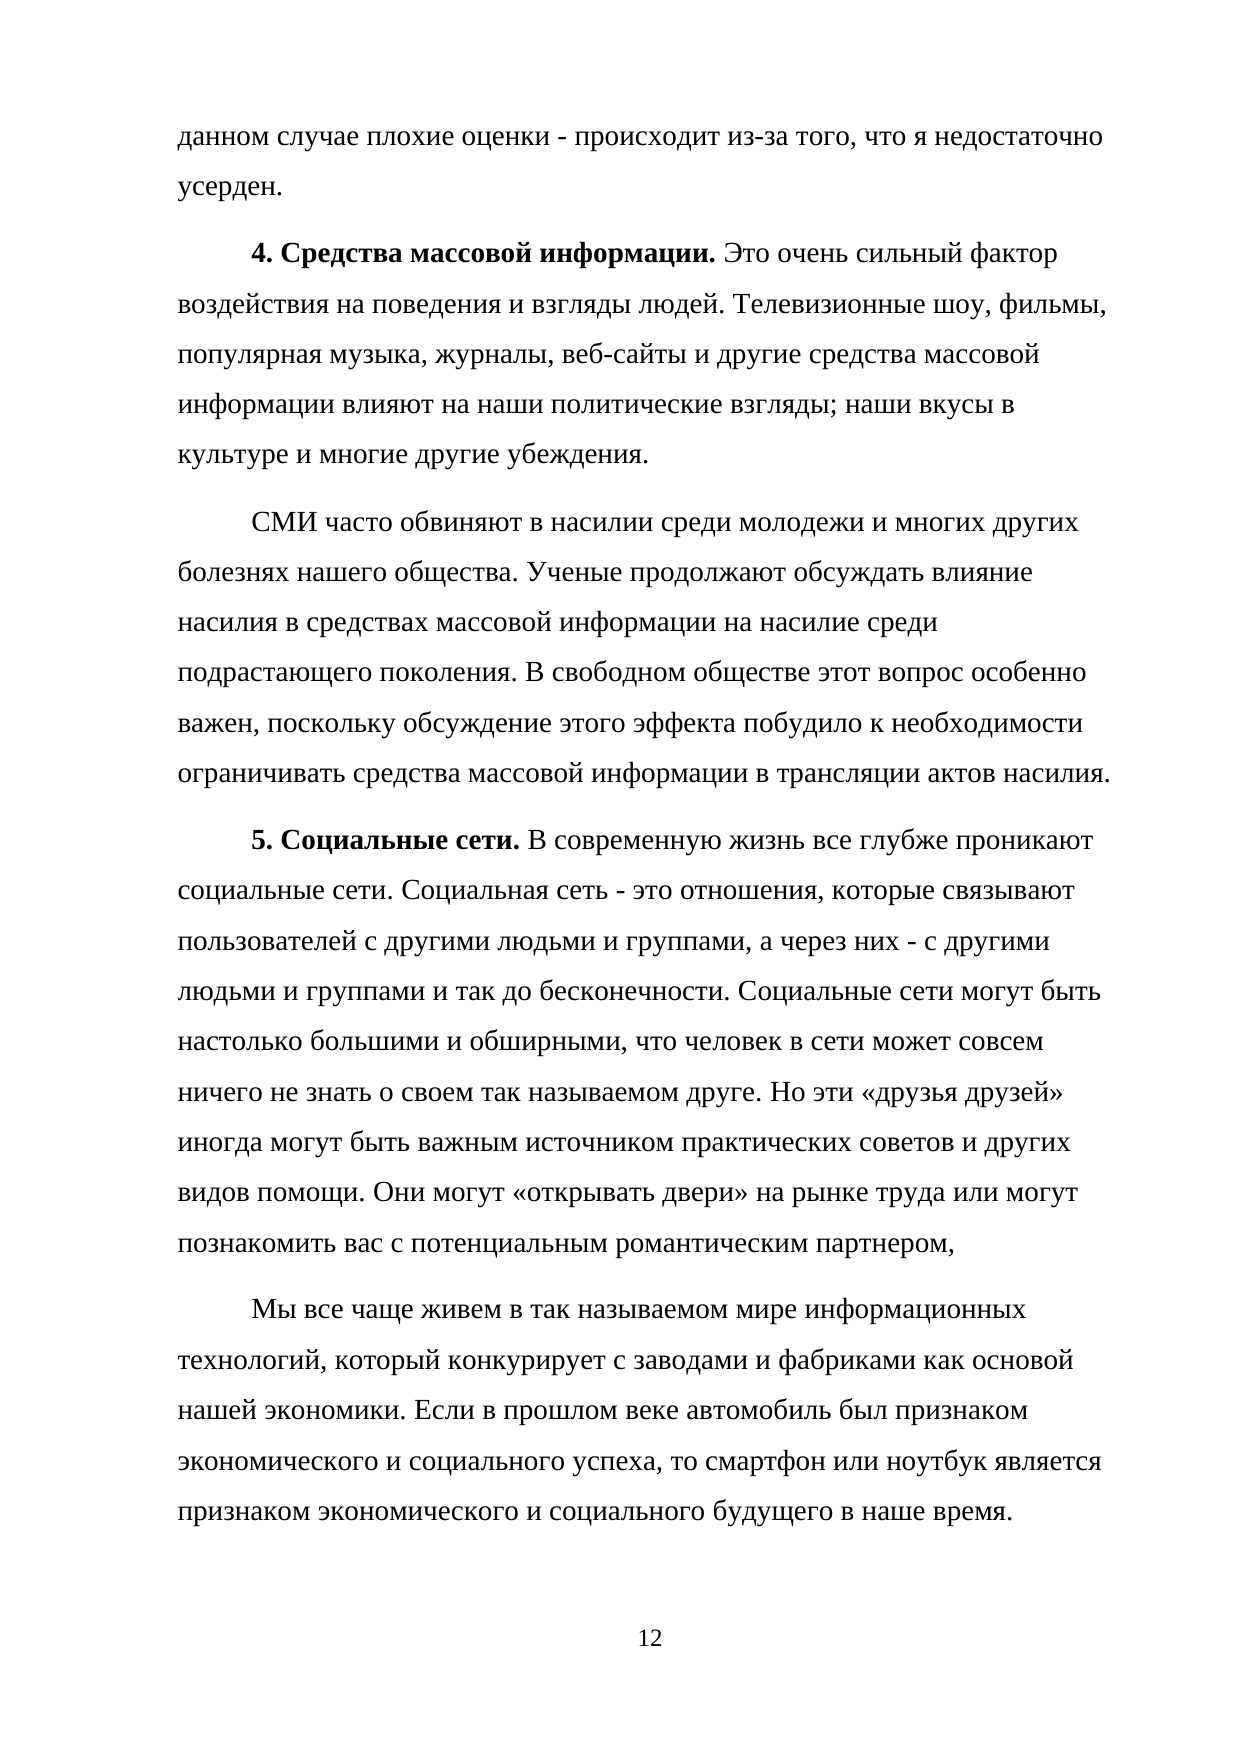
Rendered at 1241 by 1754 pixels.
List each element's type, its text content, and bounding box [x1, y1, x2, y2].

text 5. Социальные сети. В современную жизнь все глубже проникают социальные сети. Социальная сеть - это отношения, которые связывают пользователей с другими людьми и группами, а через них - с другими людьми и группами и так до бесконечности. Социальные сети могут быть настолько большими и обширными, что человек в сети может совсем ничего не знать о своем так называемом друге. Но эти «друзья друзей» иногда могут быть важным источником практических советов и других видов помощи. Они могут «открывать двери» на рынке труда или могут познакомить вас с потенциальным романтическим партнером, [177, 822, 1122, 1258]
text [177, 118, 1122, 202]
text Мы все чаще живем в так называемом мире информационных технологий, который конкурирует с заводами и фабриками как основой нашей экономики. Если в прошлом веке автомобиль был признаком экономического и социального успеха, то смартфон или ноутбук является признаком экономического и социального будущего в наше время. [177, 1292, 1122, 1526]
text 4. Средства массовой информации. Это очень сильный фактор воздействия на поведения и взгляды людей. Телевизионные шоу, фильмы, популярная музыка, журналы, веб-сайты и другие средства массовой информации влияют на наши политические взгляды; наши вкусы в культуре и многие другие убеждения. [177, 235, 1122, 470]
text СМИ часто обвиняют в насилии среди молодежи и многих других болезнях нашего общества. Ученые продолжают обсуждать влияние насилия в средствах массовой информации на насилие среди подрастающего поколения. В свободном обществе этот вопрос особенно важен, поскольку обсуждение этого эффекта побудило к необходимости ограничивать средства массовой информации в трансляции актов насилия. [177, 504, 1122, 789]
